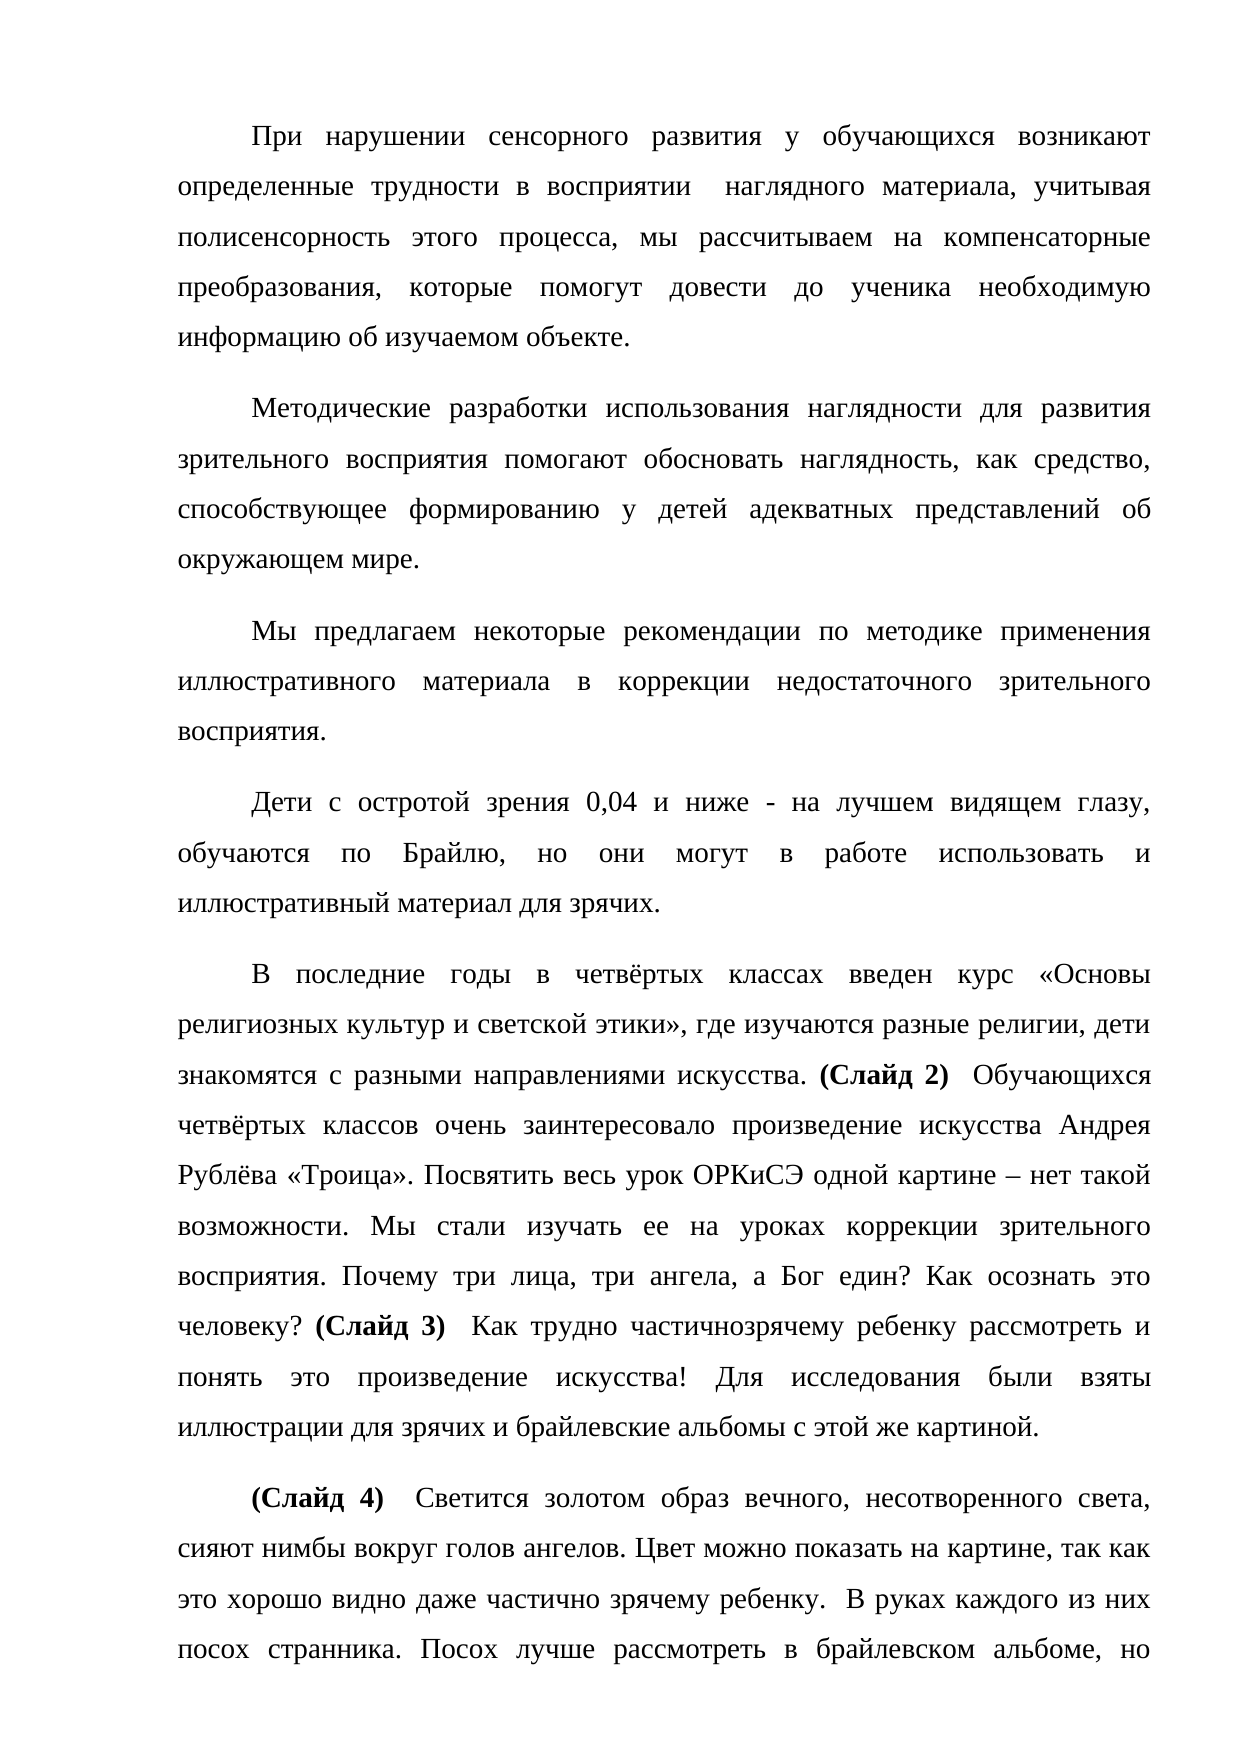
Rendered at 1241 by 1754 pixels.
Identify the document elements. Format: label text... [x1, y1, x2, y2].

text Дети с остротой зрения 0,04 и ниже - на лучшем видящем глазу, обучаются по Брайлю, но они могут в работе использовать и иллюстративный материал для зрячих. [177, 784, 1152, 918]
text При нарушении сенсорного развития у обучающихся возникают определенные трудности в восприятии наглядного материала, учитывая полисенсорность этого процесса, мы рассчитываем на компенсаторные преобразования, которые помогут довести до ученика необходимую информацию об изучаемом объекте. [177, 118, 1152, 353]
text Мы предлагаем некоторые рекомендации по методике применения иллюстративного материала в коррекции недостаточного зрительного восприятия. [177, 613, 1152, 747]
text Методические разработки использования наглядности для развития зрительного восприятия помогают обосновать наглядность, как средство, способствующее формированию у детей адекватных представлений об окружающем мире. [177, 391, 1152, 575]
text В последние годы в четвёртых классах введен курс «Основы религиозных культур и светской этики», где изучаются разные религии, дети знакомятся с разными направлениями искусства. (Слайд 2) Обучающихся четвёртых классов очень заинтересовало произведение искусства Андрея Рублёва «Троица». Посвятить весь урок ОРКиСЭ одной картине – нет такой возможности. Мы стали изучать ее на уроках коррекции зрительного восприятия. Почему три лица, три ангела, а Бог един? Как осознать это человеку? (Слайд 3) Как трудно частичнозрячему ребенку рассмотреть и понять это произведение искусства! Для исследования были взяты иллюстрации для зрячих и брайлевские альбомы с этой же картиной. [177, 956, 1152, 1442]
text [177, 1480, 1152, 1664]
